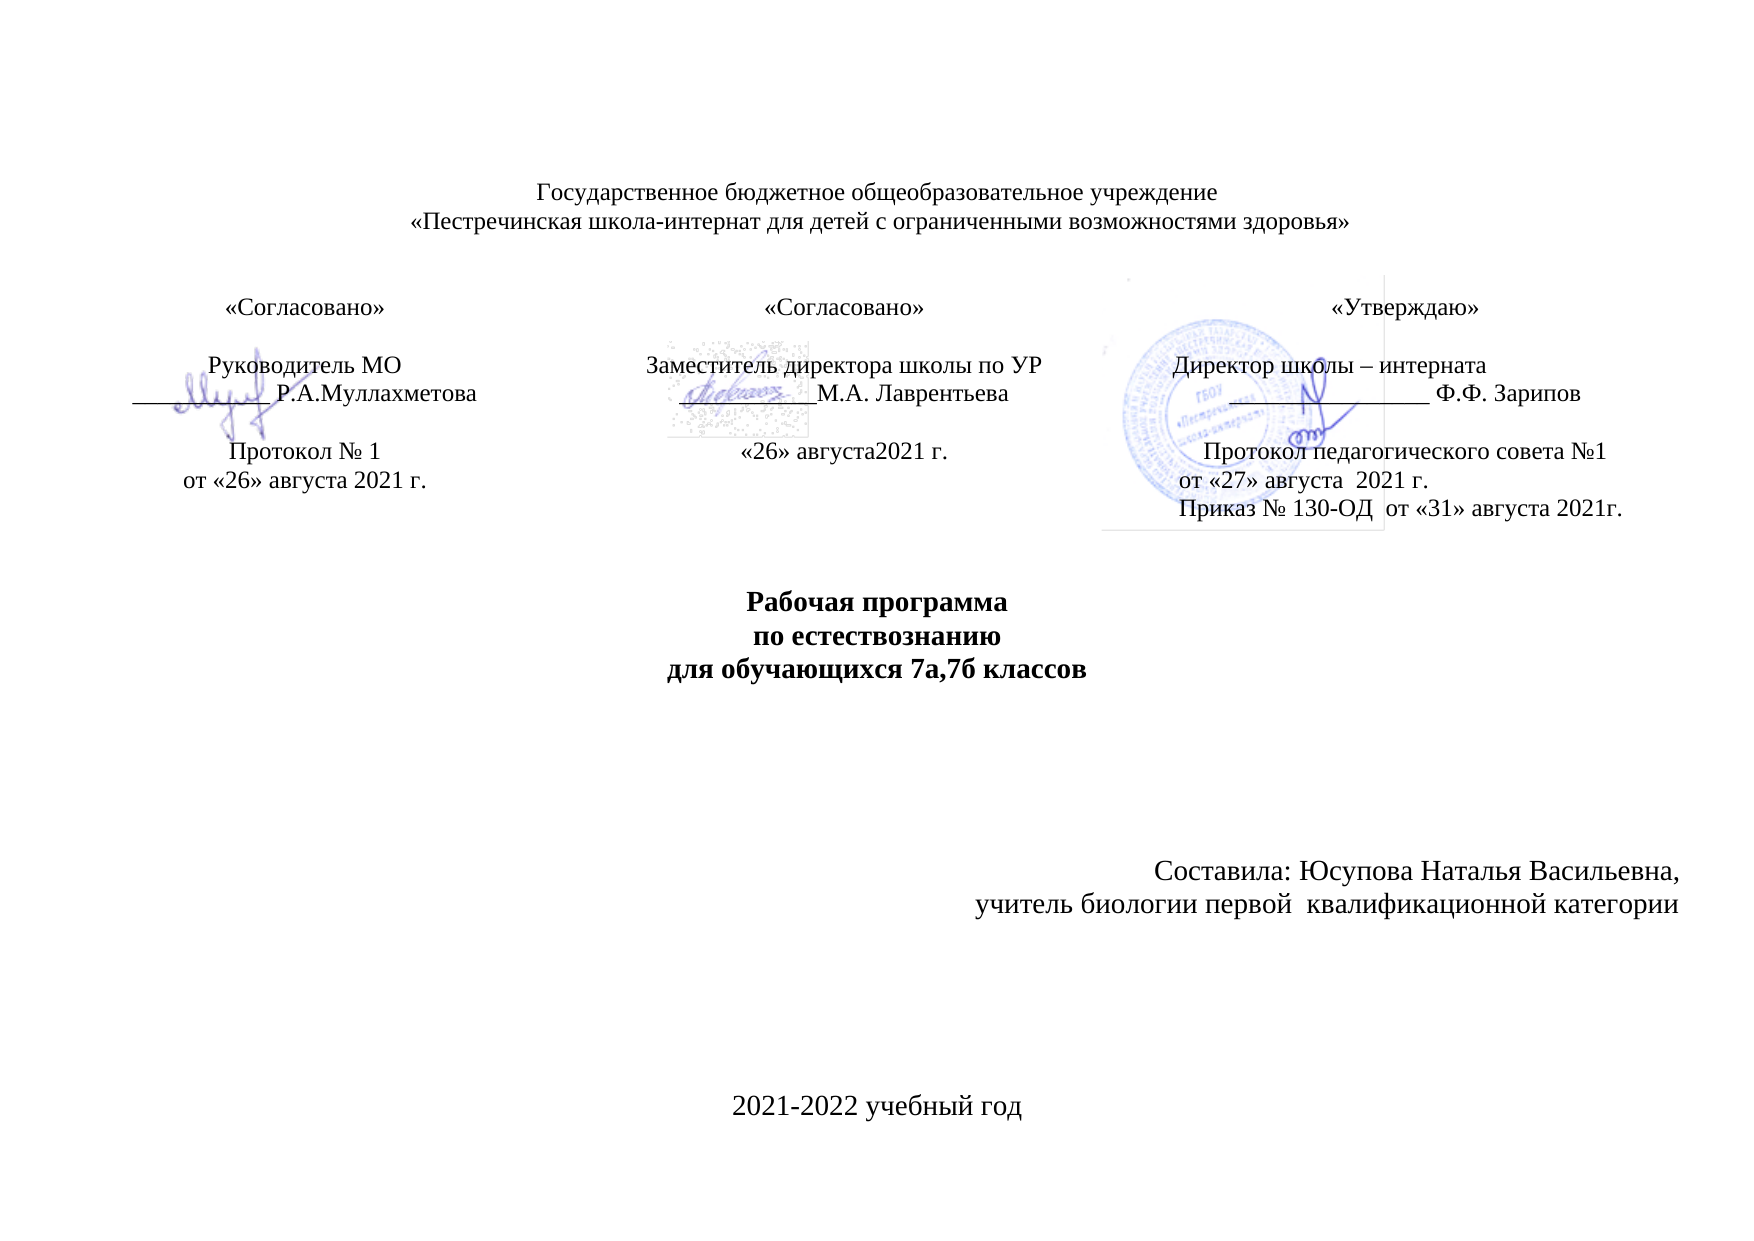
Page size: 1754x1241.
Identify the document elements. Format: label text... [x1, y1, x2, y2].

text Рабочая программа [75, 584, 1679, 618]
table_header «Согласовано» Заместитель директора школы по УР ___________М.А. Лаврентьева «26» августа2021 г. [546, 292, 1142, 551]
text для обучающихся 7а,7б классов [75, 652, 1679, 685]
text «Пестречинская школа-интернат для детей с ограниченными возможностями здоровья» [75, 206, 1679, 235]
text 2021-2022 учебный год [75, 1088, 1679, 1121]
text Государственное бюджетное общеобразовательное учреждение [75, 177, 1679, 206]
text Составила: Юсупова Наталья Васильевна, [163, 853, 1680, 886]
picture [1101, 275, 1386, 532]
table_header «Согласовано» Руководитель МО ___________ Р.А.Муллахметова Протокол № 1 от «26» августа 2021 г. [64, 292, 546, 551]
text по естествознанию [75, 618, 1679, 652]
table_header «Утверждаю» Директор школы – интерната ________________ Ф.Ф. Зарипов Протокол педагогического совета №1 от «27» августа 2021 г. Приказ № 130-ОД от «31» августа 2021г. [1143, 292, 1668, 551]
text учитель биологии первой квалификационной категории [75, 886, 1679, 920]
